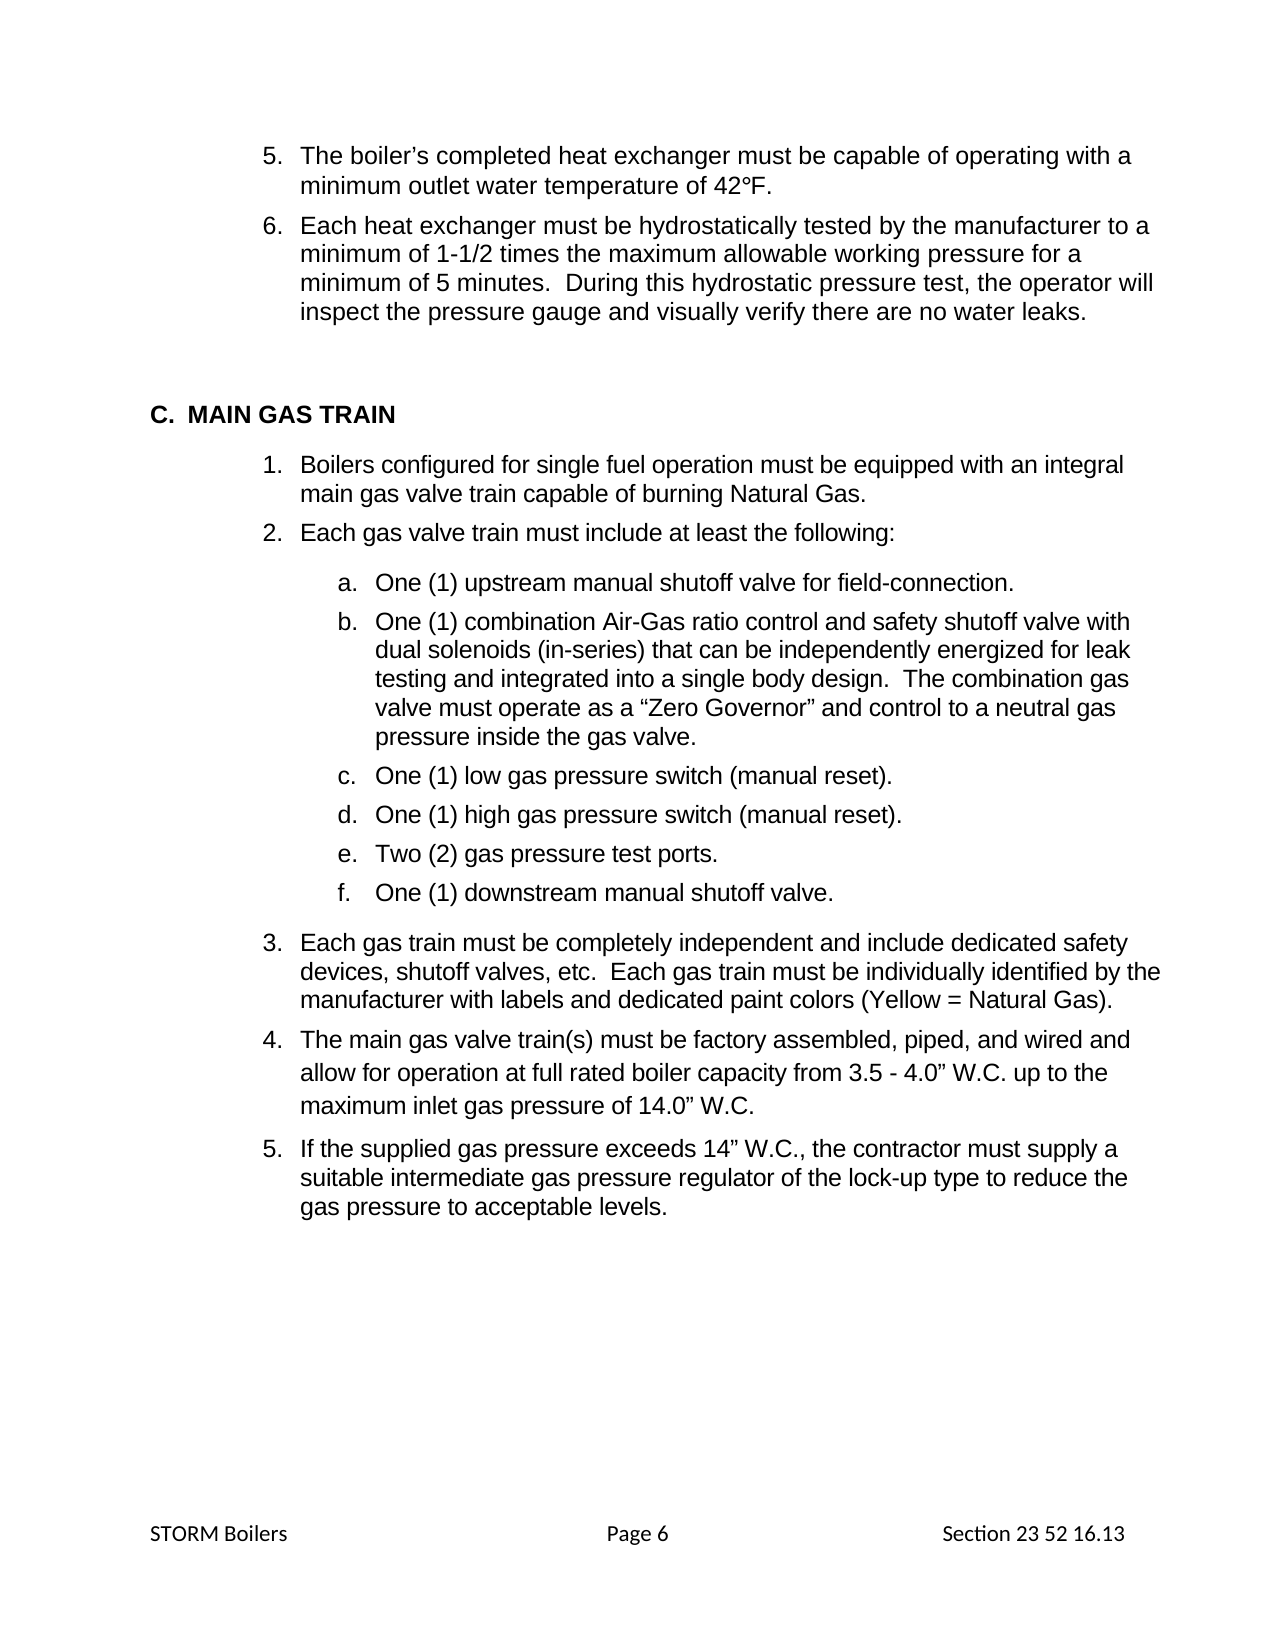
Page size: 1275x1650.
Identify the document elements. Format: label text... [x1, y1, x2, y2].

list One (1) high gas pressure switch (manual reset). [337, 800, 1162, 829]
list One (1) downstream manual shutoff valve. [337, 878, 1162, 907]
list The main gas valve train(s) must be factory assembled, piped, and wired and allow for operation at full rated boiler capacity from 3.5 - 4.0” W.C. up to the maximum inlet gas pressure of 14.0” W.C. [262, 1024, 1162, 1119]
list Boilers configured for single fuel operation must be equipped with an integral main gas valve train capable of burning Natural Gas. [262, 450, 1162, 507]
list Each gas valve train must include at least the following: [262, 518, 1162, 547]
list Each heat exchanger must be hydrostatically tested by the manufacturer to a minimum of 1-1/2 times the maximum allowable working pressure for a minimum of 5 minutes. During this hydrostatic pressure test, the operator will inspect the pressure gauge and visually verify there are no water leaks. [262, 211, 1162, 326]
list Each gas train must be completely independent and include dedicated safety devices, shutoff valves, etc. Each gas train must be individually identified by the manufacturer with labels and dedicated paint colors (Yellow = Natural Gas). [262, 928, 1162, 1014]
list Two (2) gas pressure test ports. [337, 839, 1162, 868]
list The boiler’s completed heat exchanger must be capable of operating with a minimum outlet water temperature of 42°F. [262, 141, 1162, 200]
list One (1) upstream manual shutoff valve for field-connection. [337, 567, 1162, 596]
list MAIN GAS TRAIN [150, 400, 1162, 429]
list One (1) combination Air-Gas ratio control and safety shutoff valve with dual solenoids (in-series) that can be independently energized for leak testing and integrated into a single body design. The combination gas valve must operate as a “Zero Governor” and control to a neutral gas pressure inside the gas valve. [337, 607, 1162, 750]
list One (1) low gas pressure switch (manual reset). [337, 761, 1162, 789]
list If the supplied gas pressure exceeds 14” W.C., the contractor must supply a suitable intermediate gas pressure regulator of the lock-up type to reduce the gas pressure to acceptable levels. [262, 1134, 1162, 1220]
